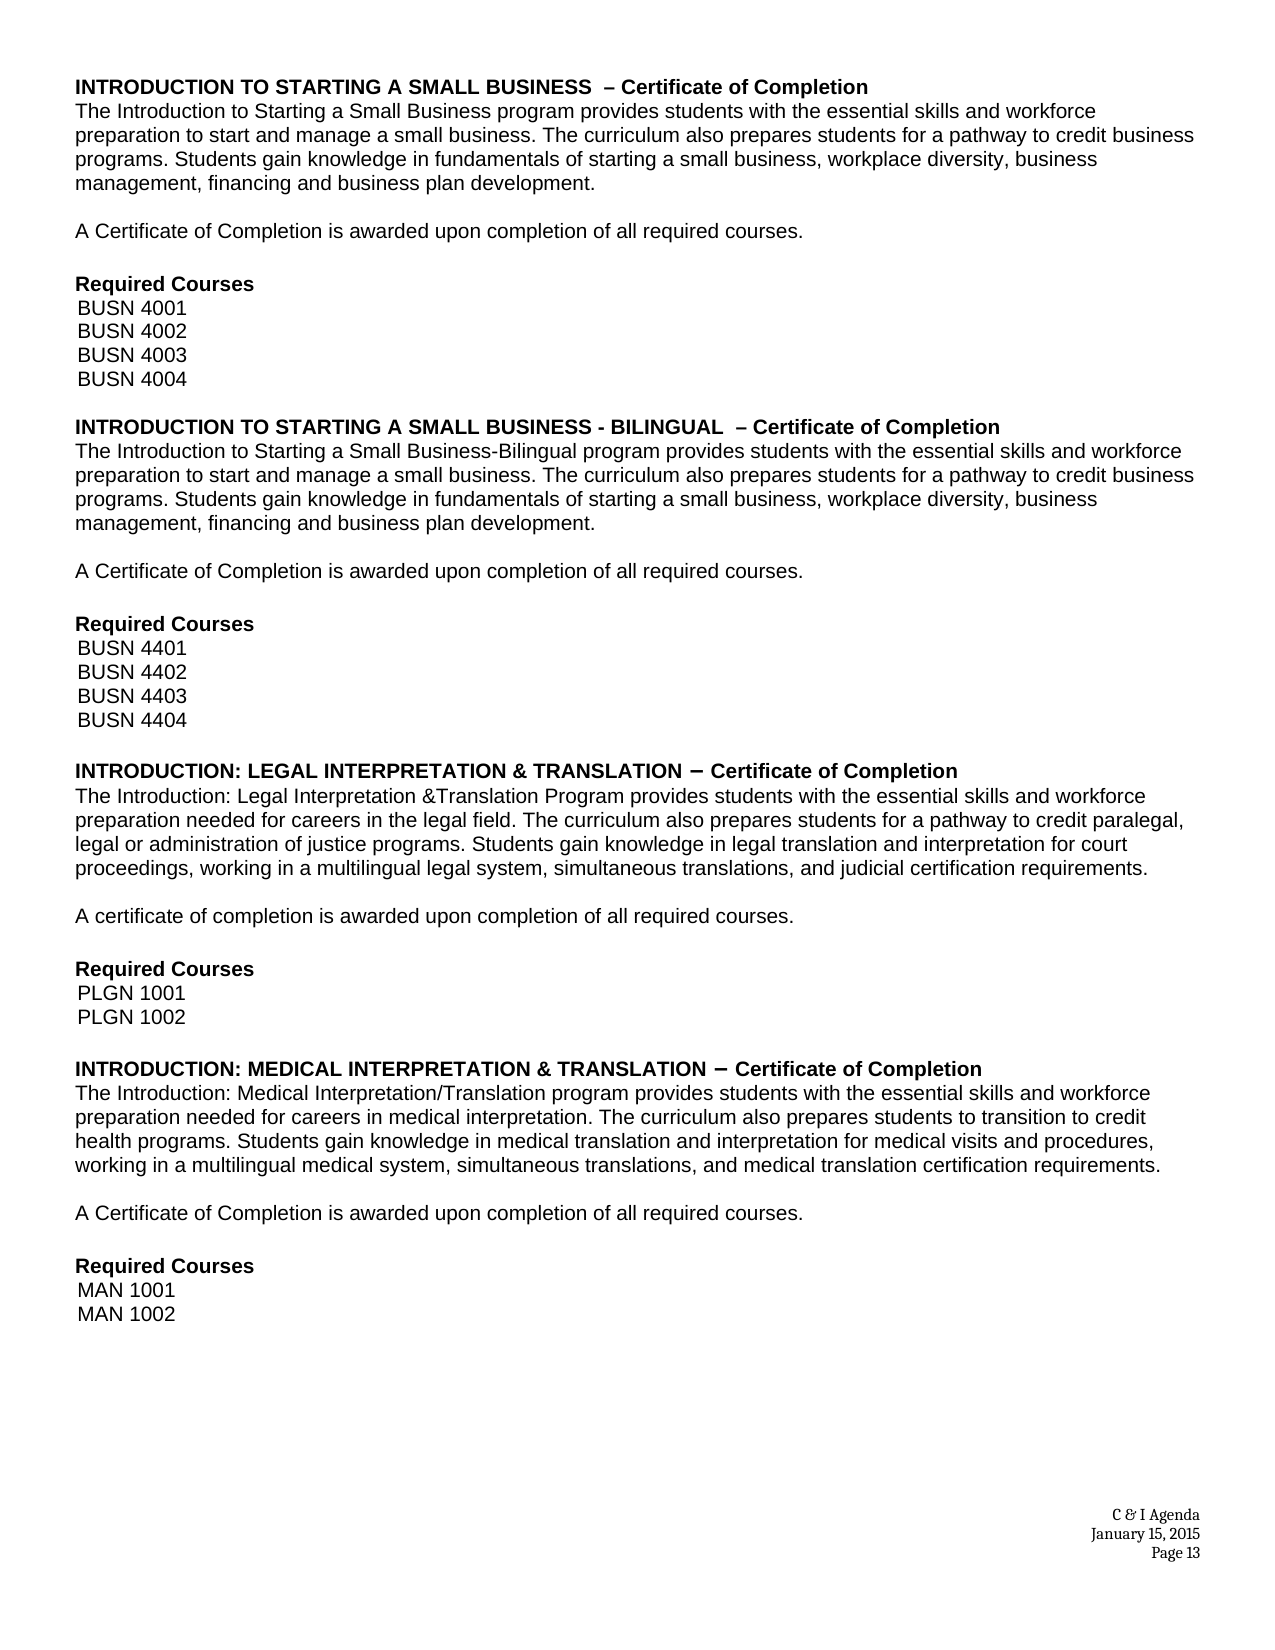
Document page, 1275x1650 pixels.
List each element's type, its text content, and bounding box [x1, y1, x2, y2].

text The Introduction to Starting a Small Business-Bilingual program provides students with the essential skills and workforce preparation to start and manage a small business. The curriculum also prepares students for a pathway to credit business programs. Students gain knowledge in fundamentals of starting a small business, workplace diversity, business management, financing and business plan development. A Certificate of Completion is awarded upon completion of all required courses. [75, 439, 1200, 612]
text BUSN 4003 [77, 343, 1200, 367]
text BUSN 4401 [77, 636, 1200, 659]
text The Introduction: Medical Interpretation/Translation program provides students with the essential skills and workforce preparation needed for careers in medical interpretation. The curriculum also prepares students to transition to credit health programs. Students gain knowledge in medical translation and interpretation for medical visits and procedures, working in a multilingual medical system, simultaneous translations, and medical translation certification requirements. A Certificate of Completion is awarded upon completion of all required courses. [75, 1081, 1200, 1254]
text BUSN 4404 [77, 707, 1200, 731]
text BUSN 4403 [77, 683, 1200, 707]
text INTRODUCTION: MEDICAL INTERPRETATION & TRANSLATION – Certificate of Completion [75, 1052, 1200, 1081]
text PLGN 1001 [77, 981, 1200, 1004]
text MAN 1002 [77, 1302, 1200, 1326]
text INTRODUCTION TO STARTING A SMALL BUSINESS – Certificate of Completion [75, 75, 1200, 99]
text MAN 1001 [77, 1278, 1200, 1302]
text PLGN 1002 [77, 1004, 1200, 1028]
text BUSN 4402 [77, 659, 1200, 683]
text BUSN 4001 [77, 295, 1200, 319]
text The Introduction to Starting a Small Business program provides students with the essential skills and workforce preparation to start and manage a small business. The curriculum also prepares students for a pathway to credit business programs. Students gain knowledge in fundamentals of starting a small business, workplace diversity, business management, financing and business plan development. A Certificate of Completion is awarded upon completion of all required courses. [75, 99, 1200, 271]
text BUSN 4002 [77, 319, 1200, 343]
text BUSN 4004 [77, 367, 1200, 391]
text INTRODUCTION TO STARTING A SMALL BUSINESS - BILINGUAL – Certificate of Completion [75, 415, 1200, 439]
text Required Courses [75, 957, 1200, 981]
text INTRODUCTION: LEGAL INTERPRETATION & TRANSLATION – Certificate of Completion [75, 755, 1200, 784]
text The Introduction: Legal Interpretation &Translation Program provides students with the essential skills and workforce preparation needed for careers in the legal field. The curriculum also prepares students for a pathway to credit paralegal, legal or administration of justice programs. Students gain knowledge in legal translation and interpretation for court proceedings, working in a multilingual legal system, simultaneous translations, and judicial certification requirements. A certificate of completion is awarded upon completion of all required courses. [75, 784, 1200, 957]
text Required Courses [75, 1254, 1200, 1278]
text Required Courses [75, 612, 1200, 636]
text Required Courses [75, 271, 1200, 295]
